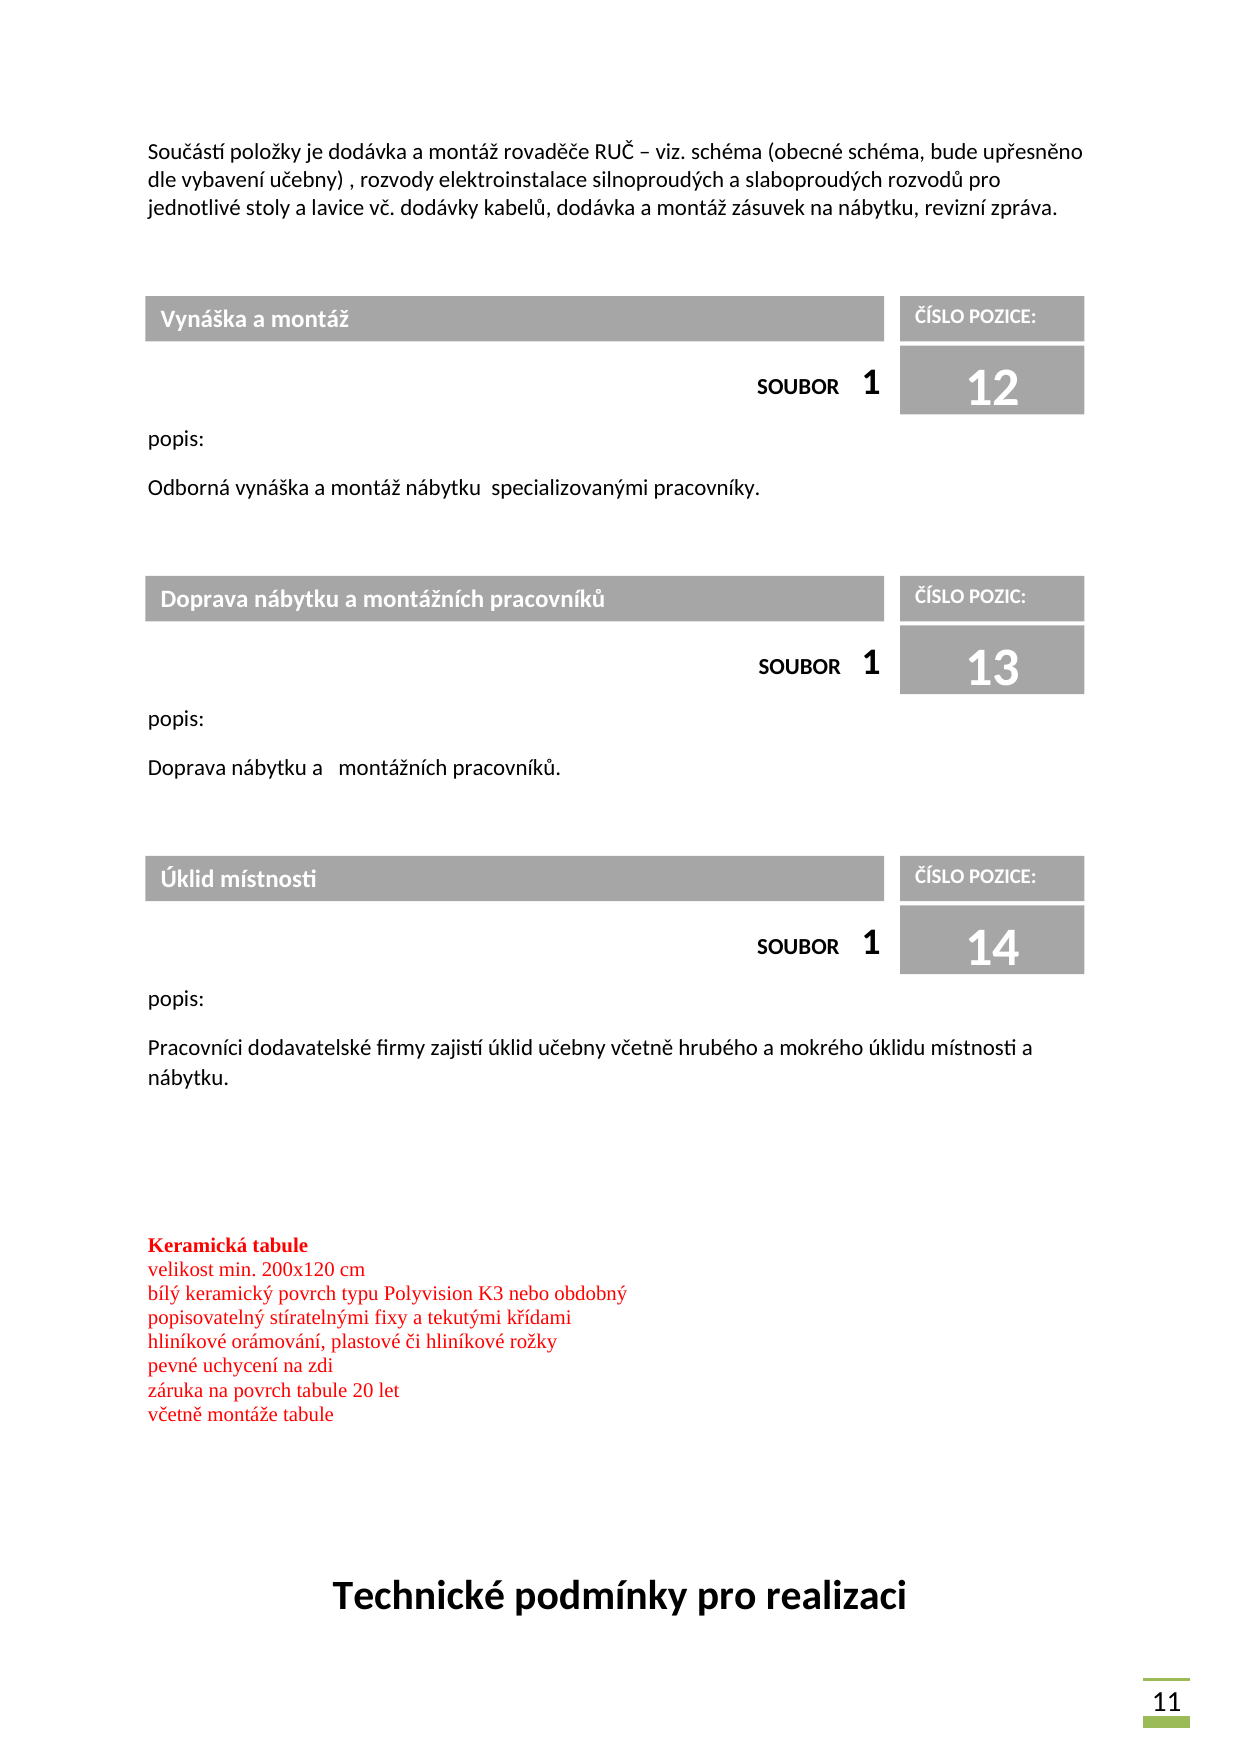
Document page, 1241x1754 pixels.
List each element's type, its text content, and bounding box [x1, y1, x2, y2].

text Součástí položky je dodávka a montáž rovaděče RUČ – viz. schéma (obecné schéma, bude upřesněno dle vybavení učebny) , rozvody elektroinstalace silnoproudých a slaboproudých rozvodů pro jednotlivé stoly a lavice vč. dodávky kabelů, dodávka a montáž zásuvek na nábytku, revizní zpráva. [148, 137, 1092, 222]
text SOUBOR 1 [148, 358, 900, 404]
text Technické podmínky pro realizaci [148, 1569, 1092, 1620]
text velikost min. 200x120 cm [148, 1257, 1092, 1281]
text popis: [148, 984, 1092, 1012]
text včetně montáže tabule [148, 1402, 1092, 1426]
text popisovatelný stíratelnými fixy a tekutými křídami [148, 1305, 1092, 1329]
text popis: [148, 424, 1092, 453]
text záruka na povrch tabule 20 let [148, 1377, 1092, 1402]
text hliníkové orámování, plastové či hliníkové rožky [148, 1329, 1092, 1353]
text bílý keramický povrch typu Polyvision K3 nebo obdobný [148, 1281, 1092, 1305]
text popis: [148, 704, 1092, 732]
text Keramická tabule [148, 1233, 1092, 1257]
text Doprava nábytku a montážních pracovníků. [148, 753, 1092, 781]
text SOUBOR 1 [148, 918, 900, 963]
text pevné uchycení na zdi [148, 1353, 1092, 1377]
text Pracovníci dodavatelské firmy zajistí úklid učebny včetně hrubého a mokrého úklidu místnosti a nábytku.RNÁ [148, 1033, 1092, 1092]
text SOUBOR 1 [148, 638, 900, 684]
text Odborná vynáška a montáž nábytku specializovanými pracovníky. [148, 473, 1092, 501]
